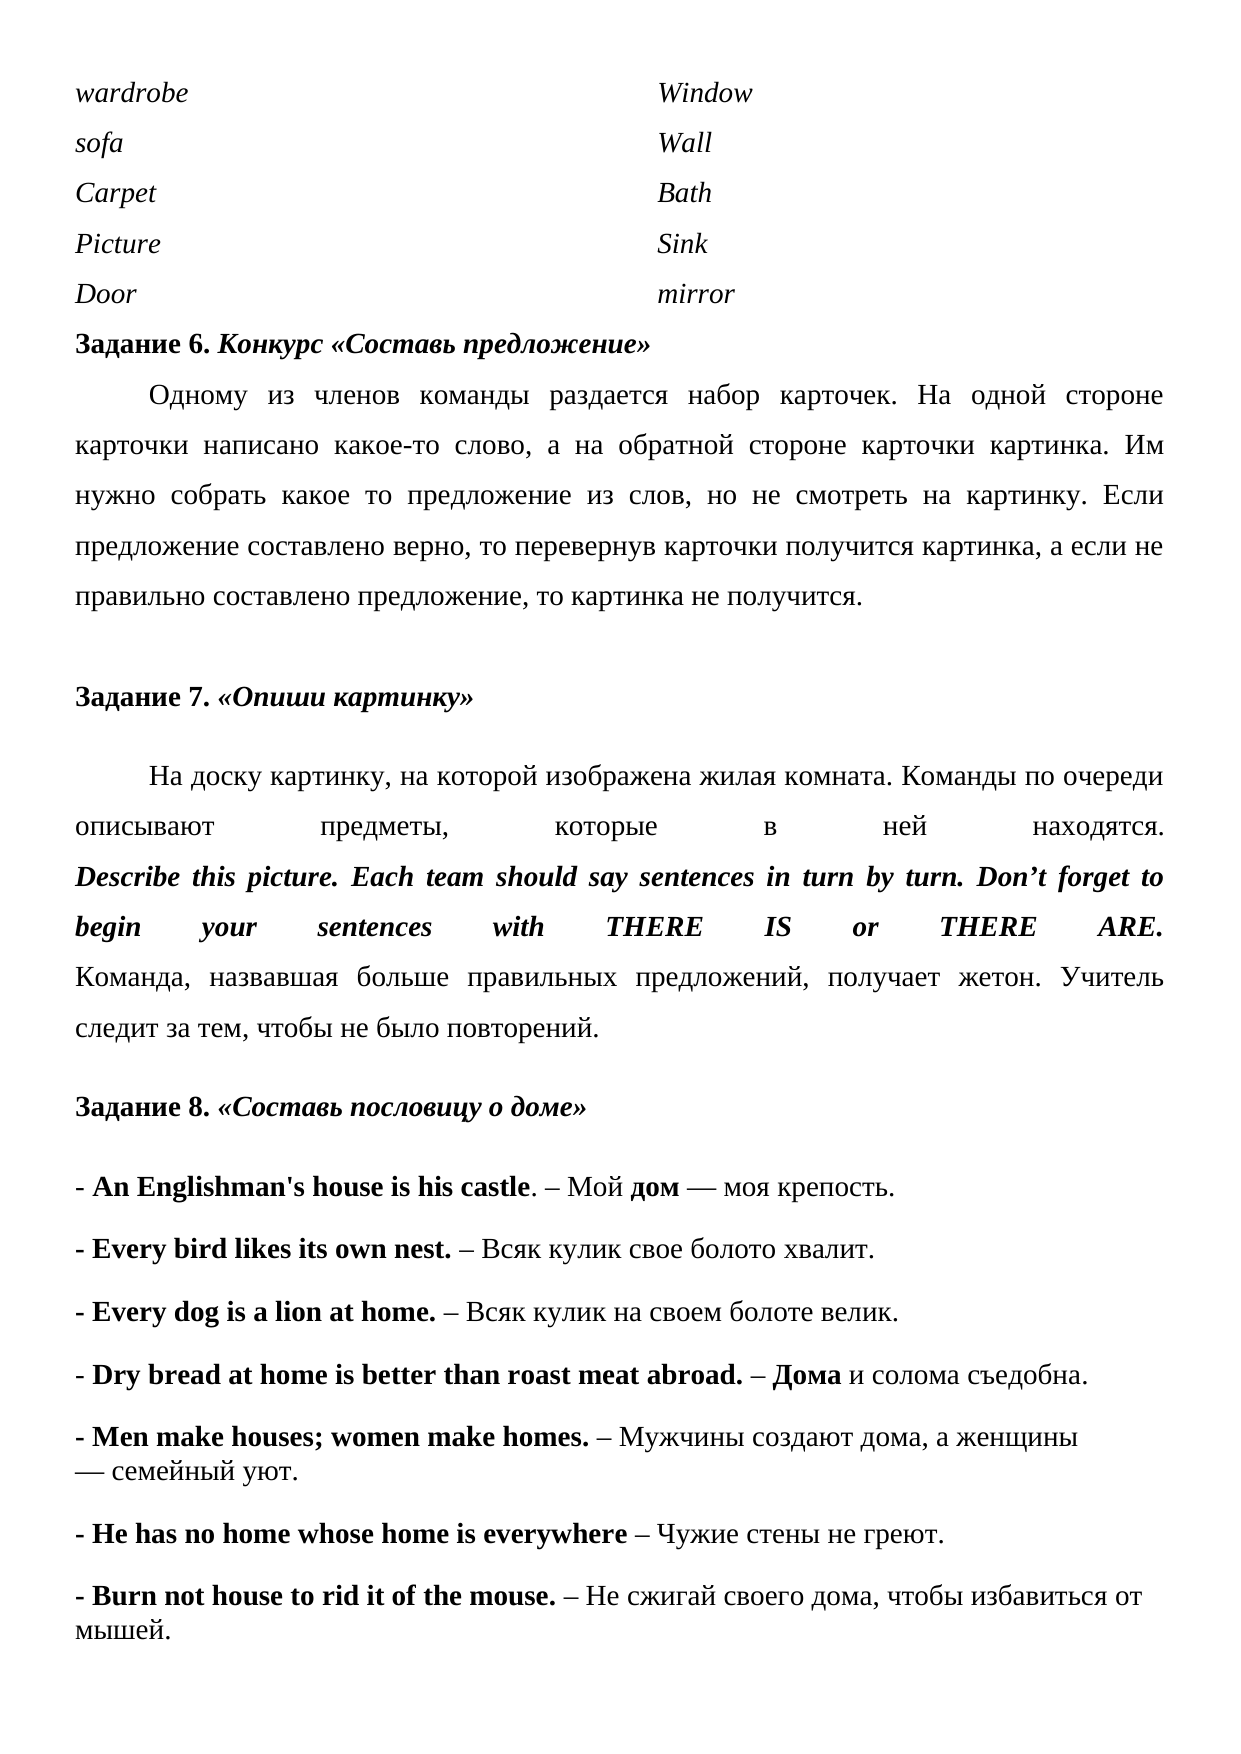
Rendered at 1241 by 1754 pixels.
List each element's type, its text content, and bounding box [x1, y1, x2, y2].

text - Dry bread at home is better than roast meat abroad. – Дома и солома съедобна. [75, 1357, 1165, 1390]
text На доску картинку, на которой изображена жилая комната. Команды по очереди описывают предметы, которые в ней находятся. Describe this picture. Each team should say sentences in turn by turn. Don’t forget to begin your sentences with THERE IS or THERE ARE. Команда, назвавшая больше правильных предложений, получает жетон. Учитель следит за тем, чтобы не было повторений. [75, 758, 1165, 1043]
text mirror [657, 276, 1165, 310]
text Sink [657, 226, 1165, 259]
text sofa [75, 125, 583, 159]
text Window [657, 75, 1165, 108]
text Задание 8. «Составь пословицу о доме» [75, 1089, 1165, 1123]
text - He has no home whose home is everywhere – Чужие стены не греют. [75, 1516, 1165, 1549]
text Door [75, 276, 583, 310]
text Одному из членов команды раздается набор карточек. На одной стороне карточки написано какое-то слово, а на обратной стороне карточки картинка. Им нужно собрать какое то предложение из слов, но не смотреть на картинку. Если предложение составлено верно, то перевернув карточки получится картинка, а если не правильно составлено предложение, то картинка не получится. [75, 377, 1165, 612]
text Wall [657, 125, 1165, 159]
text Carpet [75, 176, 583, 209]
text - Every bird likes its own nest. – Всяк кулик свое болото хвалит. [75, 1231, 1165, 1265]
text - An Englishman's house is his castle. – Мой дом — моя крепость. [75, 1169, 1165, 1202]
text Bath [657, 176, 1165, 209]
text - Men make houses; women make homes. – Мужчины создают дома, а женщины — семейный уют. [75, 1419, 1165, 1487]
text Задание 7. «Опиши картинку» [75, 679, 1165, 712]
text wardrobe [75, 75, 583, 108]
text - Every dog is a lion at home. – Всяк кулик на своем болоте велик. [75, 1294, 1165, 1328]
text Задание 6. Конкурс «Составь предложение» [75, 327, 1165, 360]
text Picture [75, 226, 583, 259]
text - Burn not house to rid it of the mouse. – Не сжигай своего дома, чтобы избавиться от мышей. [75, 1578, 1165, 1646]
